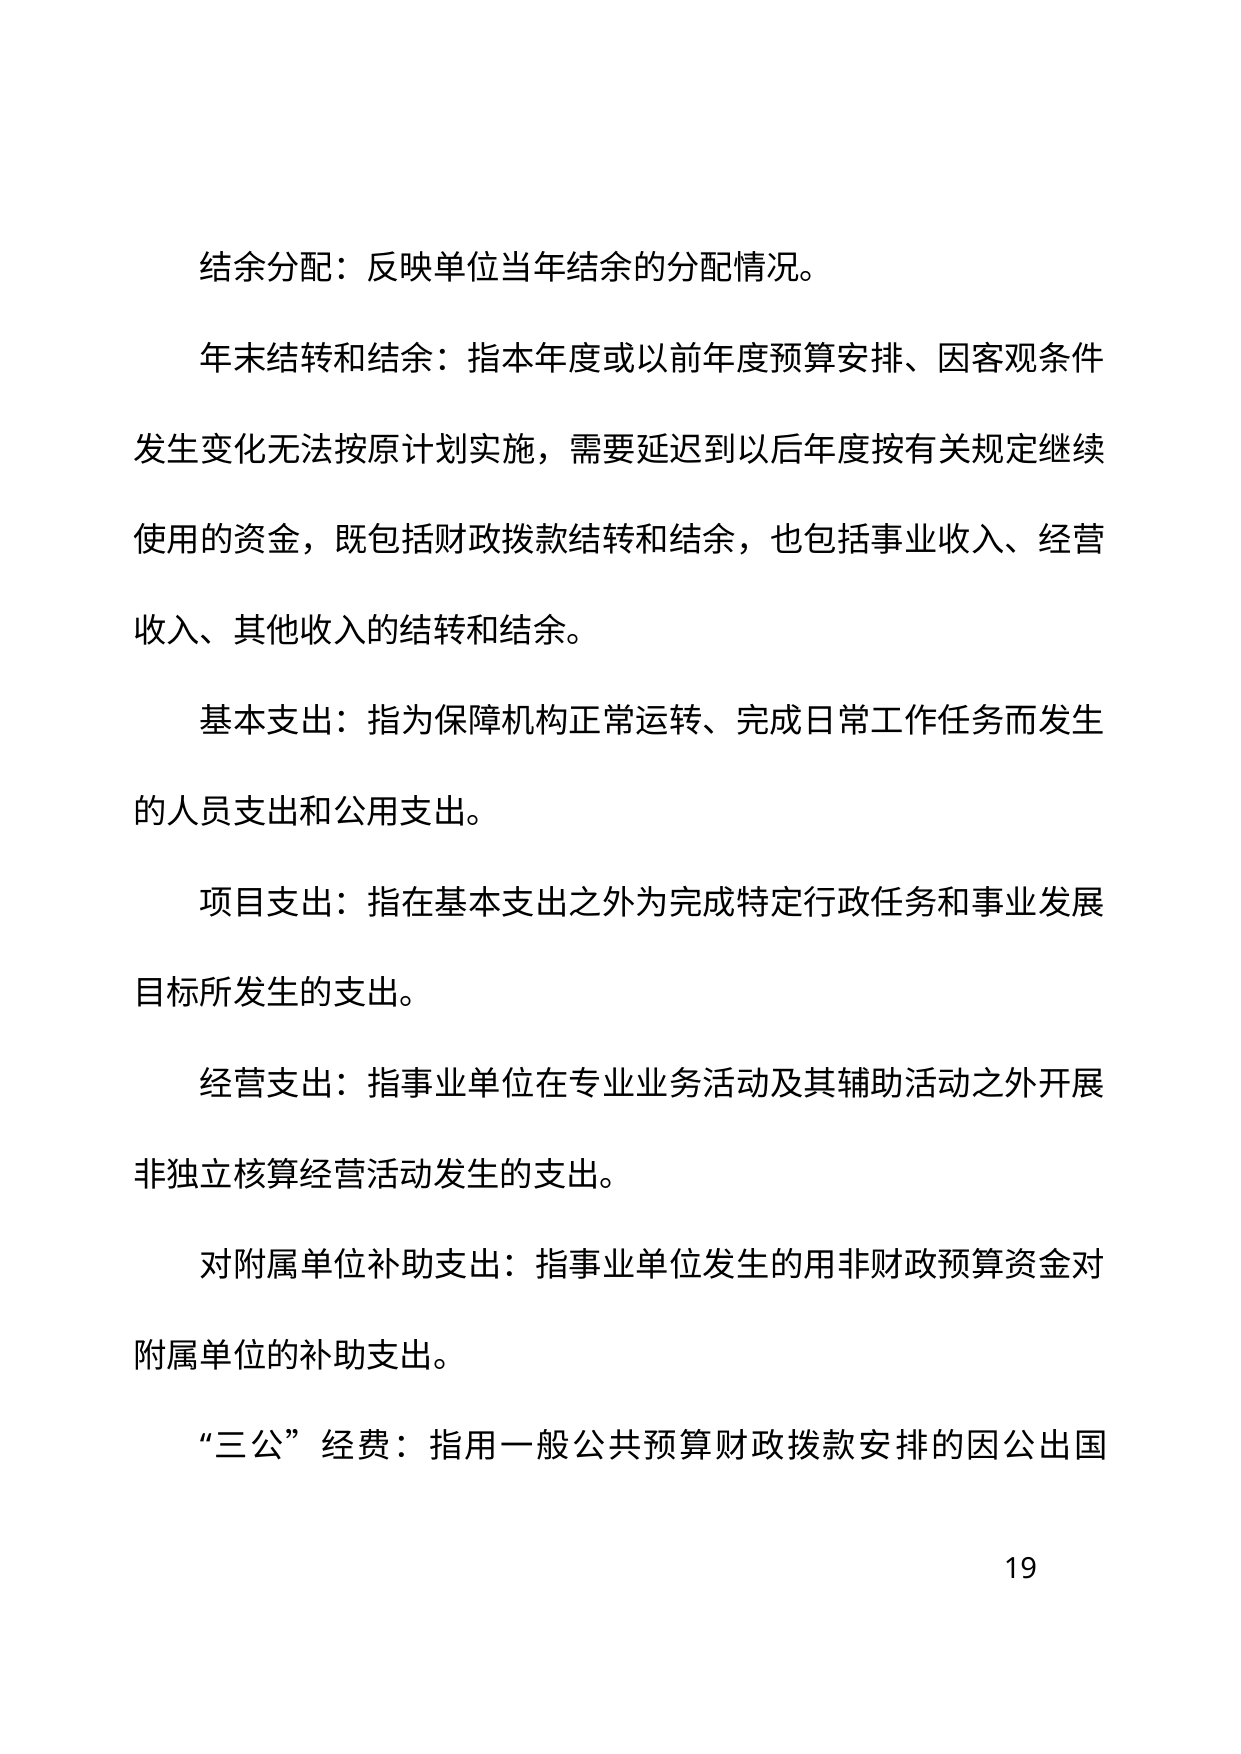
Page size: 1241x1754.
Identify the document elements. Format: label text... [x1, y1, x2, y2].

text 对附属单位补助支出：指事业单位发生的用非财政预算资金对附属单位的补助支出。 [133, 1217, 1107, 1398]
text 基本支出：指为保障机构正常运转、完成日常工作任务而发生的人员支出和公用支出。 [133, 673, 1107, 854]
text 年末结转和结余：指本年度或以前年度预算安排、因客观条件发生变化无法按原计划实施，需要延迟到以后年度按有关规定继续使用的资金，既包括财政拨款结转和结余，也包括事业收入、经营收入、其他收入的结转和结余。 [133, 311, 1107, 673]
text 经营支出：指事业单位在专业业务活动及其辅助活动之外开展非独立核算经营活动发生的支出。 [133, 1036, 1107, 1217]
text 结余分配：反映单位当年结余的分配情况。 [133, 220, 1107, 311]
text 项目支出：指在基本支出之外为完成特定行政任务和事业发展目标所发生的支出。 [133, 854, 1107, 1036]
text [133, 1398, 1107, 1489]
